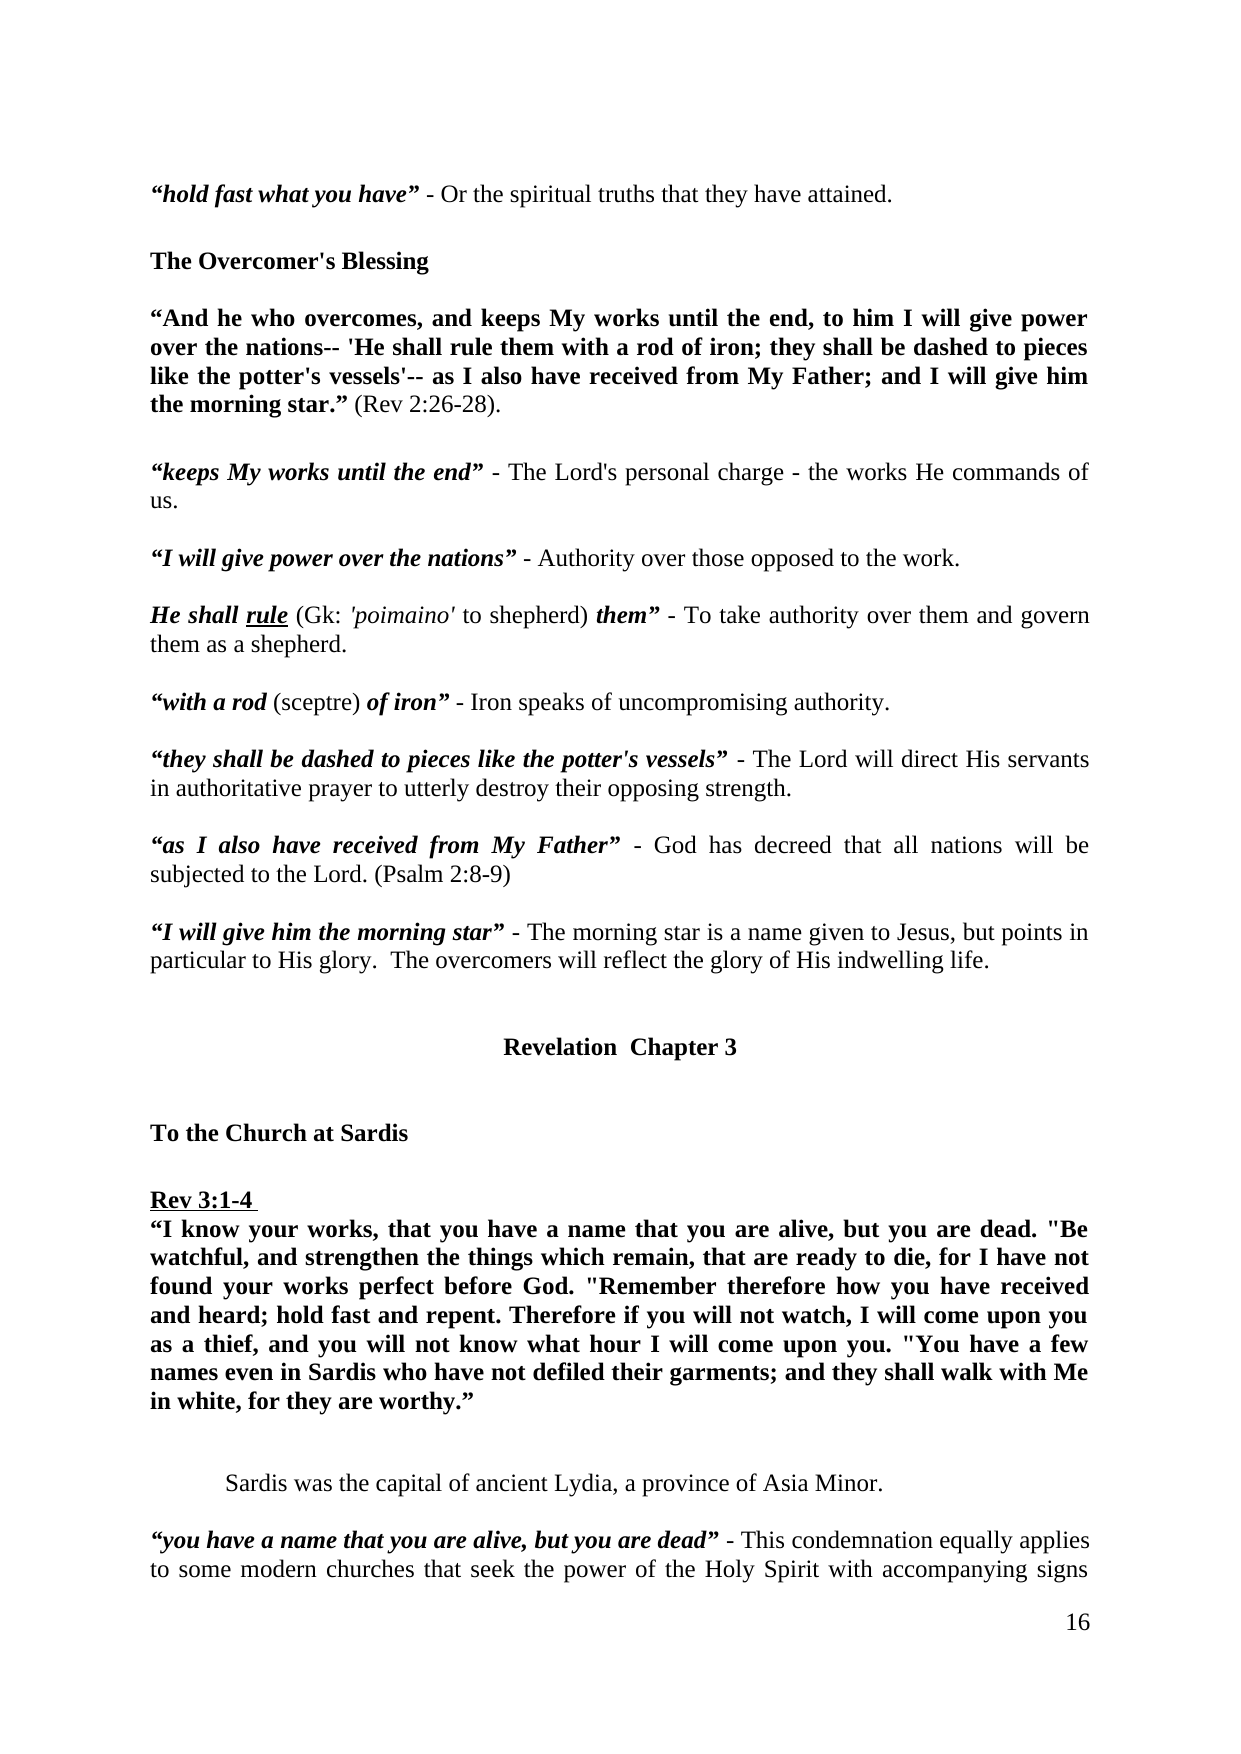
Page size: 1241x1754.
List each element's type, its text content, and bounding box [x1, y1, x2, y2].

text “And he who overcomes, and keeps My works until the end, to him I will give power over the nations-- 'He shall rule them with a rod of iron; they shall be dashed to pieces like the potter's vessels'-- as I also have received from My Father; and I will give him the morning star.” (Rev 2:26-28). [150, 303, 1090, 418]
text “as I also have received from My Father” - God has decreed that all nations will be subjected to the Lord. (Psalm 2:8-9) [150, 830, 1090, 888]
text “hold fast what you have” - Or the spiritual truths that they have attained. [150, 179, 1090, 207]
text “I will give him the morning star” - The morning star is a name given to Jesus, but points in particular to His glory. The overcomers will reflect the glory of His indwelling life. [150, 917, 1090, 974]
text Sardis was the capital of ancient Lydia, a province of Asia Minor. [150, 1468, 1090, 1496]
text “I know your works, that you have a name that you are alive, but you are dead. "Be watchful, and strengthen the things which remain, that are ready to die, for I have not found your works perfect before God. "Remember therefore how you have received and heard; hold fast and repent. Therefore if you will not watch, I will come upon you as a thief, and you will not know what hour I will come upon you. "You have a few names even in Sardis who have not defiled their garments; and they shall walk with Me in white, for they are worthy.” [150, 1214, 1090, 1415]
text Revelation Chapter 3 [150, 1032, 1090, 1060]
text To the Church at Sardis [150, 1118, 1090, 1147]
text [150, 1525, 1090, 1583]
text Rev 3:1-4 [150, 1185, 1090, 1214]
text “with a rod (sceptre) of iron” - Iron speaks of uncompromising authority. [150, 687, 1090, 715]
text “they shall be dashed to pieces like the potter's vessels” - The Lord will direct His servants in authoritative prayer to utterly destroy their opposing strength. [150, 744, 1090, 802]
text He shall rule (Gk: 'poimaino' to shepherd) them” - To take authority over them and govern them as a shepherd. [150, 600, 1090, 658]
text “keeps My works until the end” - The Lord's personal charge - the works He commands of us. [150, 457, 1090, 514]
text The Overcomer's Blessing [150, 246, 1090, 274]
text “I will give power over the nations” - Authority over those opposed to the work. [150, 543, 1090, 572]
